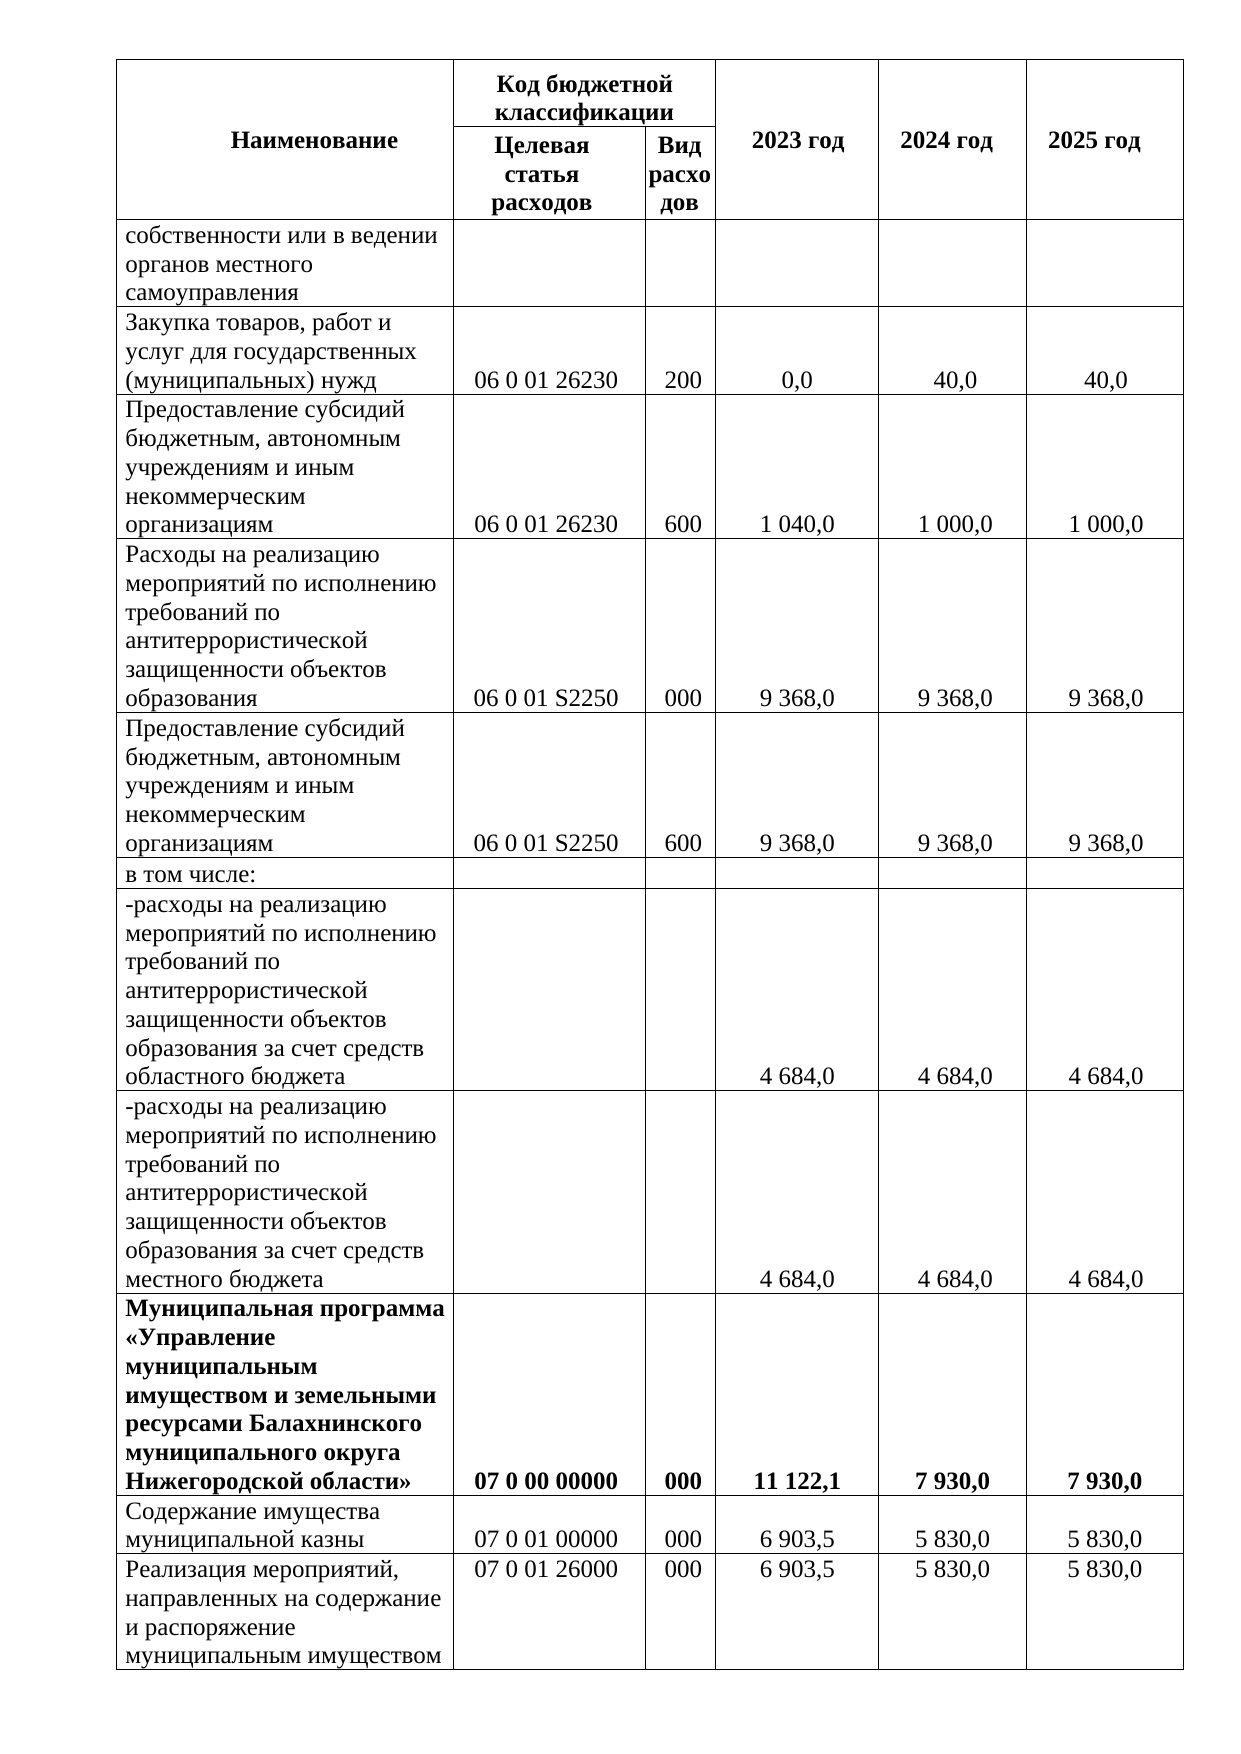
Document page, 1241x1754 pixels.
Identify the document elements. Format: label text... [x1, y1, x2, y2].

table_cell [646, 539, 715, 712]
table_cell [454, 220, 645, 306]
table_header 2025 год [1027, 60, 1183, 219]
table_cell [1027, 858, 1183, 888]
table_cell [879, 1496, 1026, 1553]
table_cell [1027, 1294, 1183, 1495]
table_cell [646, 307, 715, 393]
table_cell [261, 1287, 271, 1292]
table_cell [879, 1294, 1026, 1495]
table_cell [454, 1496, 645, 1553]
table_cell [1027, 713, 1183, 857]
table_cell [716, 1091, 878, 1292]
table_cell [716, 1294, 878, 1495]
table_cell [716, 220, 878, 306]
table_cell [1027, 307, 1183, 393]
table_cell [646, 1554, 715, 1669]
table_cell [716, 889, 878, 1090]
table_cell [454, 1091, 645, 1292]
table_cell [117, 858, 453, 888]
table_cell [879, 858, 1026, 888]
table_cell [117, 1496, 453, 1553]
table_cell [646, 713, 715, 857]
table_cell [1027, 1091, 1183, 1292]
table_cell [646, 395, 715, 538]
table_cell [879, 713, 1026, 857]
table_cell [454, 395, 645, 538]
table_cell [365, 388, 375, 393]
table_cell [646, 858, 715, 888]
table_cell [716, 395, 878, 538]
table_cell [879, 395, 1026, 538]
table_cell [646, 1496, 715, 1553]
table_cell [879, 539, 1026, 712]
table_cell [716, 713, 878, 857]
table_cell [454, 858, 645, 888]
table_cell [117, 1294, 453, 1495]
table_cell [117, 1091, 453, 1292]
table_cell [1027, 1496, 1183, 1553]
table_header Наименование [117, 60, 453, 219]
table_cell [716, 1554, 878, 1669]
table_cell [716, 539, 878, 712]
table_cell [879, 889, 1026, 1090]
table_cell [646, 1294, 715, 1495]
table_header Код бюджетной классификации [454, 60, 715, 126]
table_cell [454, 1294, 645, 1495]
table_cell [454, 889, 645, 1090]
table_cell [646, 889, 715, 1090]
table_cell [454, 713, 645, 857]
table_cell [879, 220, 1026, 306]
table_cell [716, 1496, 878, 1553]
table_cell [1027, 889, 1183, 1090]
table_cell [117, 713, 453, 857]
table_cell Целевая статья расходов [454, 127, 645, 219]
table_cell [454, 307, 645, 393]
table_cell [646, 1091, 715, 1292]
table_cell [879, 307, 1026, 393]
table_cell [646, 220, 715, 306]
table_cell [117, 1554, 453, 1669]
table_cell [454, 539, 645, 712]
table_header 2023 год [716, 60, 878, 219]
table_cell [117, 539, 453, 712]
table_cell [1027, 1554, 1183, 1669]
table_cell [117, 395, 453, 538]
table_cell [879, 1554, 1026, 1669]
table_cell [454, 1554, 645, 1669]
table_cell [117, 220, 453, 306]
table_cell Вид расходов [646, 127, 715, 219]
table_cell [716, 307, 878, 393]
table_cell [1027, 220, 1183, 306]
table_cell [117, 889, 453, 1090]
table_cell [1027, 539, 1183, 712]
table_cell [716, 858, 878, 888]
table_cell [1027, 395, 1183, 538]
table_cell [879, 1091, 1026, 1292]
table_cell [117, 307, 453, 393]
table_header 2024 год [879, 60, 1026, 219]
